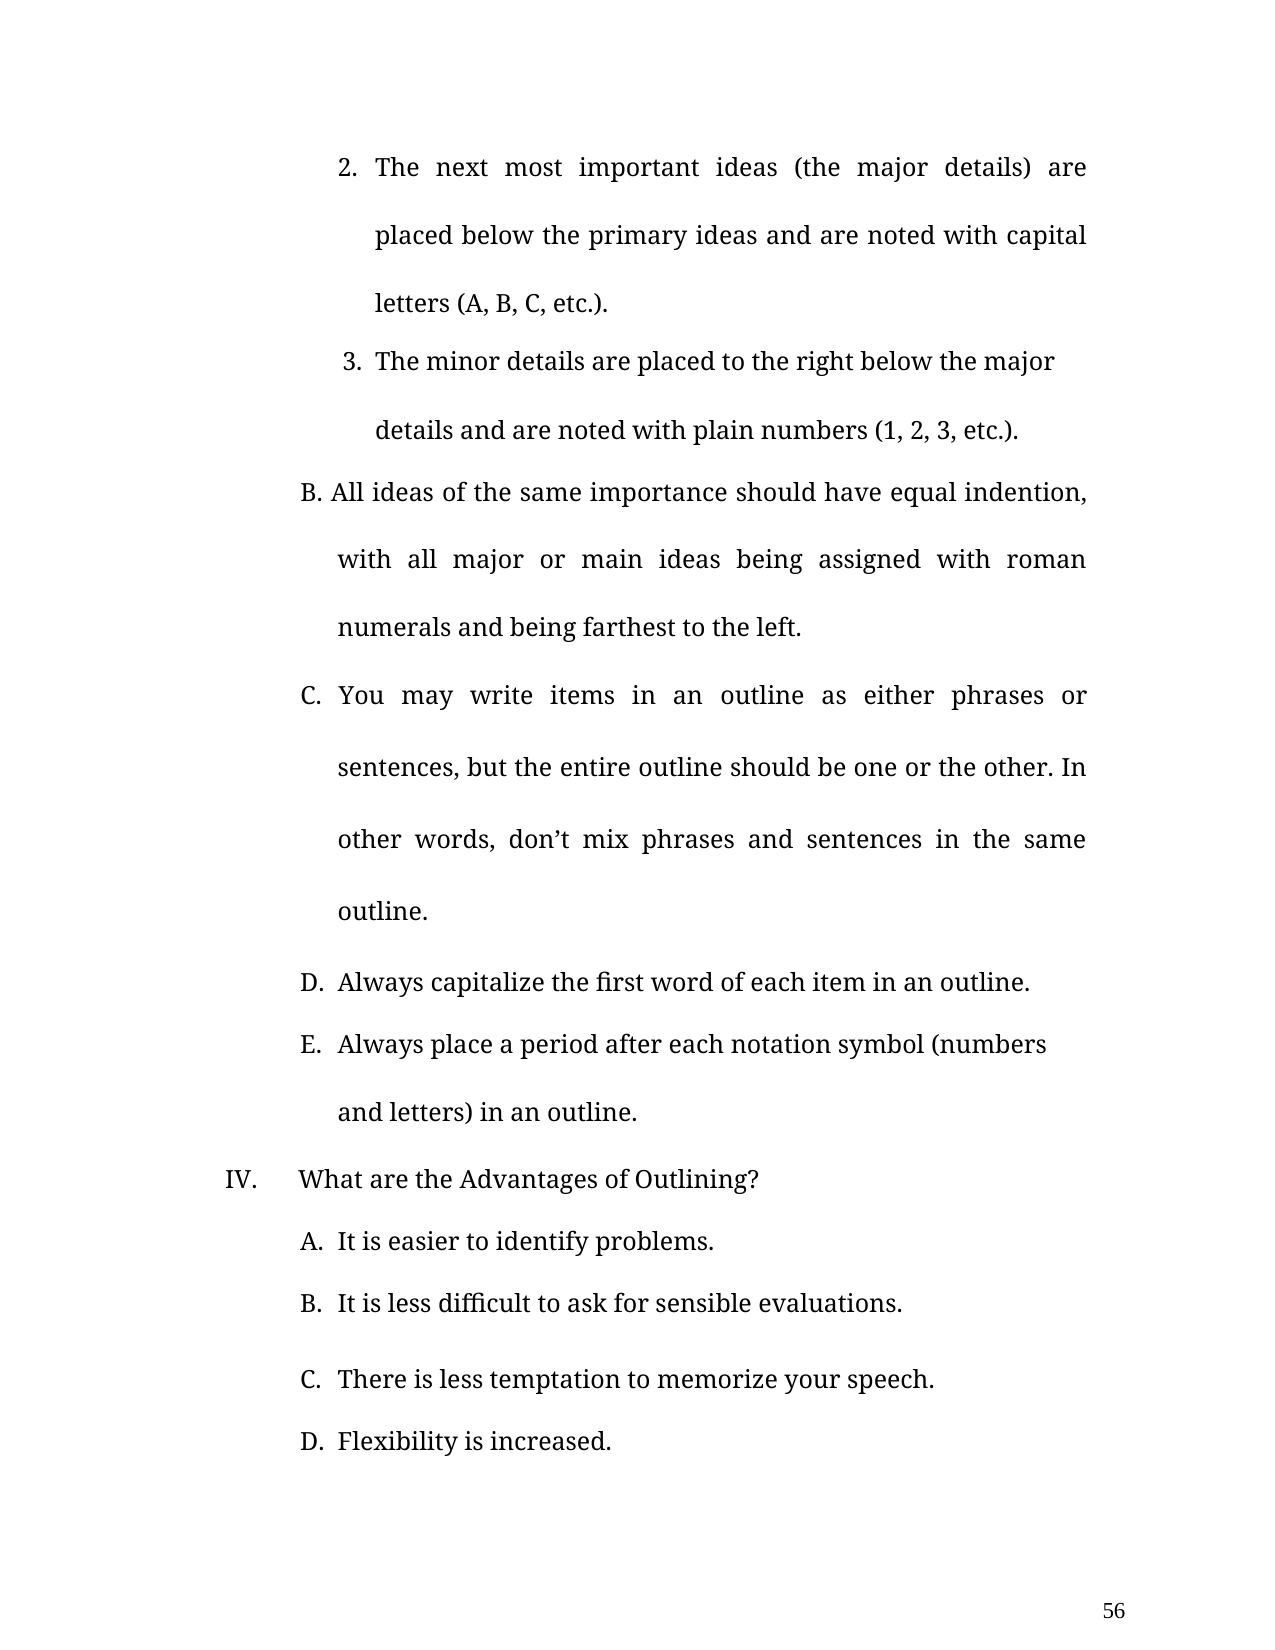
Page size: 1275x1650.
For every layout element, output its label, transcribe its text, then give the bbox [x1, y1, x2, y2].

list Always place a period after each notation symbol (numbers and letters) in an outline. [300, 1027, 1087, 1128]
list There is less temptation to memorize your speech. [300, 1362, 1125, 1396]
text C. You may write items in an outline as either phrases or sentences, but the entire outline should be one or the other. In other words, don’t mix phrases and sentences in the same outline. [300, 678, 1087, 927]
list It is less difficult to ask for sensible evaluations. [300, 1286, 1125, 1320]
text details and are noted with plain numbers (1, 2, 3, etc.). [375, 412, 1125, 446]
text B. All ideas of the same importance should have equal indention, with all major or main ideas being assigned with roman numerals and being farthest to the left. [300, 474, 1087, 644]
text IV. What are the Advantages of Outlining? [225, 1162, 1125, 1196]
list The minor details are placed to the right below the major [342, 353, 1125, 374]
list The next most important ideas (the major details) are placed below the primary ideas and are noted with capital letters (A, B, C, etc.). [337, 150, 1087, 319]
list It is easier to identify problems. [300, 1224, 1125, 1258]
list Always capitalize the first word of each item in an outline. [300, 965, 1125, 999]
list Flexibility is increased. [300, 1423, 1125, 1457]
